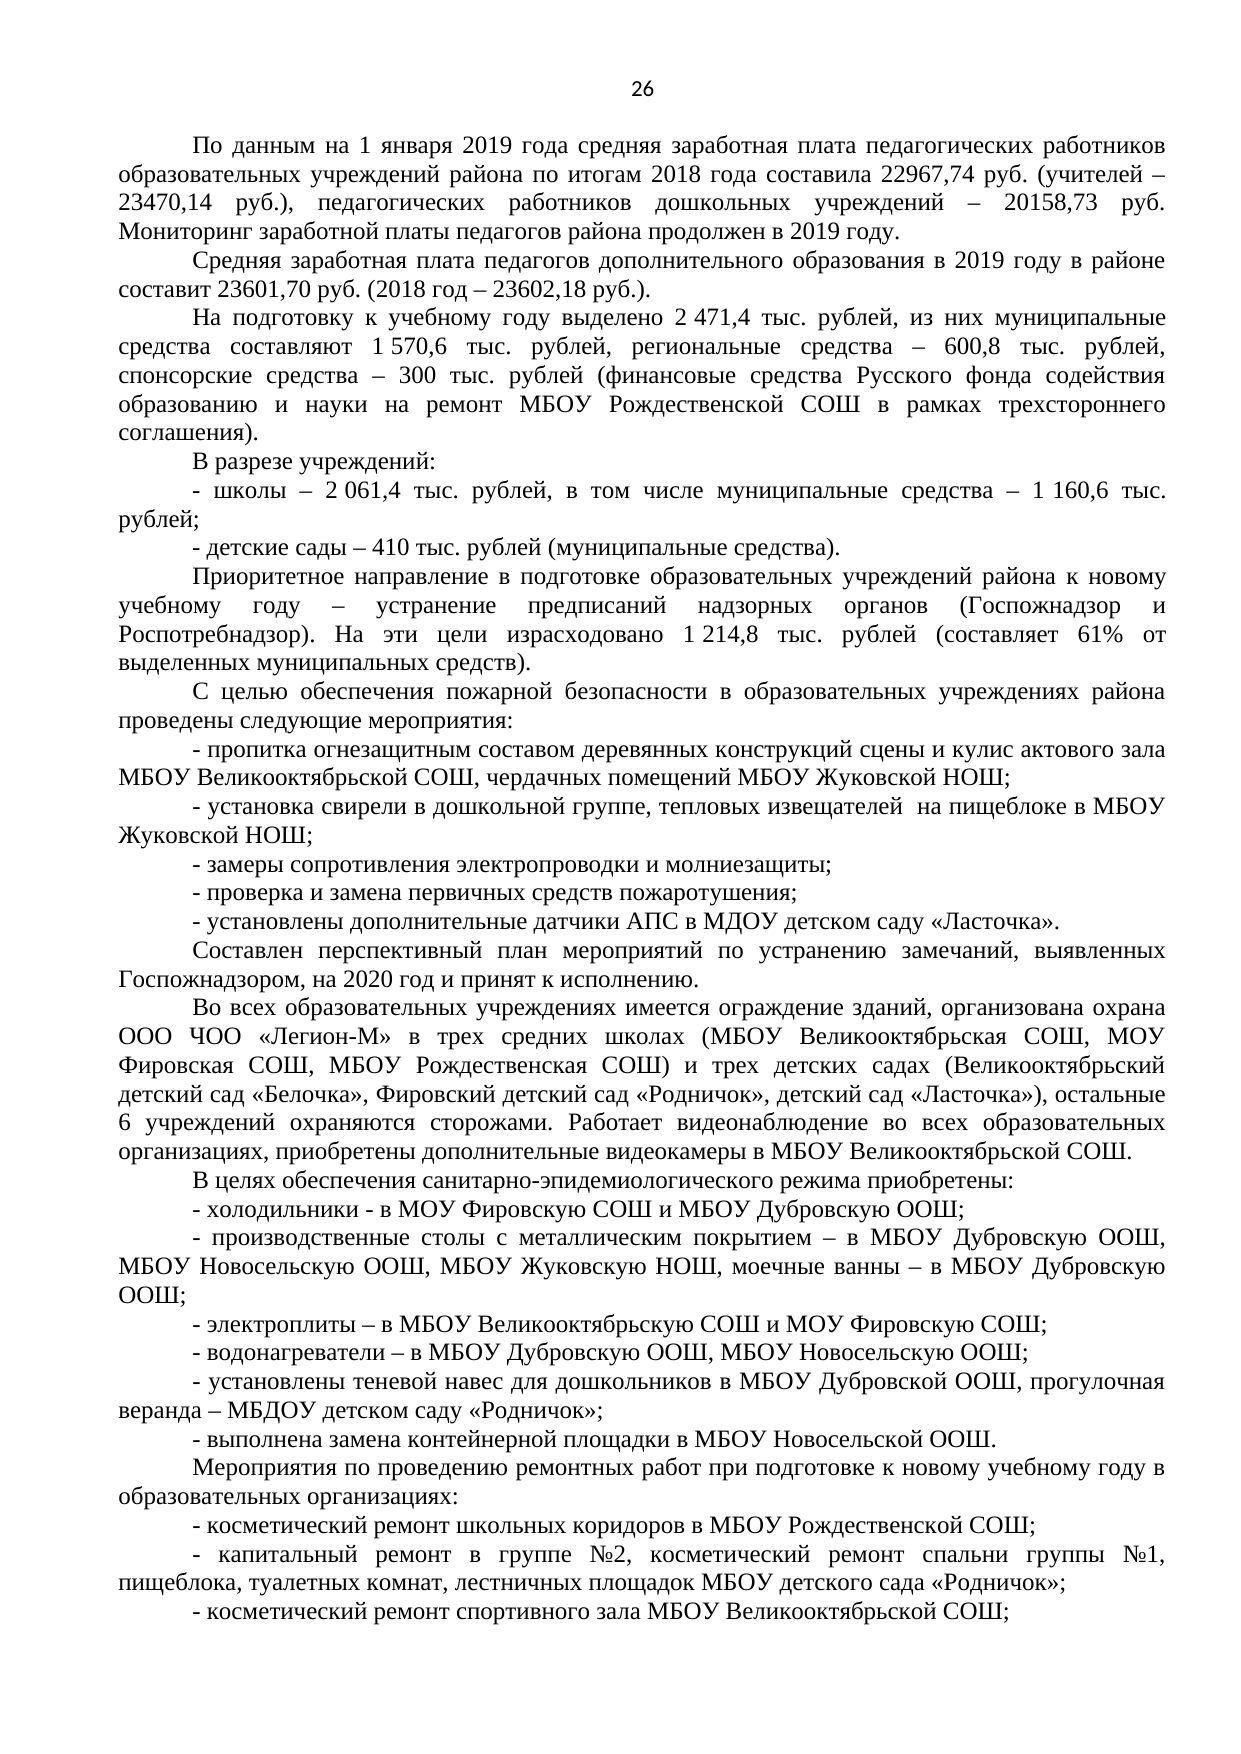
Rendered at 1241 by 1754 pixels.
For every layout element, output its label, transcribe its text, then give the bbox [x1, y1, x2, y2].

text - холодильники - в МОУ Фировскую СОШ и МБОУ Дубровскую ООШ; [118, 1194, 1167, 1222]
text - проверка и замена первичных средств пожаротушения; [118, 877, 1167, 906]
text Во всех образовательных учреждениях имеется ограждение зданий, организована охрана ООО ЧОО «Легион-М» в трех средних школах (МБОУ Великооктябрьская СОШ, МОУ Фировская СОШ, МБОУ Рождественская СОШ) и трех детских садах (Великооктябрьский детский сад «Белочка», Фировский детский сад «Родничок», детский сад «Ласточка»), остальные 6 учреждений охраняются сторожами. Работает видеонаблюдение во всех образовательных организациях, приобретены дополнительные видеокамеры в МБОУ Великооктябрьской СОШ. [118, 992, 1167, 1165]
text - производственные столы с металлическим покрытием – в МБОУ Дубровскую ООШ, МБОУ Новосельскую ООШ, МБОУ Жуковскую НОШ, моечные ванны – в МБОУ Дубровскую ООШ; [118, 1222, 1167, 1309]
text - установлены дополнительные датчики АПС в МДОУ детском саду «Ласточка». [118, 906, 1167, 935]
text В целях обеспечения санитарно-эпидемиологического режима приобретены: [118, 1165, 1167, 1194]
text - пропитка огнезащитным составом деревянных конструкций сцены и кулис актового зала МБОУ Великооктябрьской СОШ, чердачных помещений МБОУ Жуковской НОШ; [118, 734, 1167, 791]
text Мероприятия по проведению ремонтных работ при подготовке к новому учебному году в образовательных организациях: [118, 1452, 1167, 1510]
text Приоритетное направление в подготовке образовательных учреждений района к новому учебному году – устранение предписаний надзорных органов (Госпожнадзор и Роспотребнадзор). На эти цели израсходовано 1 214,8 тыс. рублей (составляет 61% от выделенных муниципальных средств). [118, 561, 1167, 676]
text Составлен перспективный план мероприятий по устранению замечаний, выявленных Госпожнадзором, на 2020 год и принят к исполнению. [118, 935, 1167, 992]
text С целью обеспечения пожарной безопасности в образовательных учреждениях района проведены следующие мероприятия: [118, 676, 1167, 734]
text Средняя заработная плата педагогов дополнительного образования в 2019 году в районе составит 23601,70 руб. (2018 год – 23602,18 руб.). [118, 245, 1167, 302]
text - косметический ремонт школьных коридоров в МБОУ Рождественской СОШ; [118, 1510, 1167, 1539]
text На подготовку к учебному году выделено 2 471,4 тыс. рублей, из них муниципальные средства составляют 1 570,6 тыс. рублей, региональные средства – 600,8 тыс. рублей, спонсорские средства – 300 тыс. рублей (финансовые средства Русского фонда содействия образованию и науки на ремонт МБОУ Рождественской СОШ в рамках трехстороннего соглашения). [118, 302, 1167, 446]
text - выполнена замена контейнерной площадки в МБОУ Новосельской ООШ. [118, 1424, 1167, 1452]
text - школы – 2 061,4 тыс. рублей, в том числе муниципальные средства – 1 160,6 тыс. рублей; [118, 475, 1167, 532]
text - установка свирели в дошкольной группе, тепловых извещателей на пищеблоке в МБОУ Жуковской НОШ; [118, 791, 1167, 849]
text - капитальный ремонт в группе №2, косметический ремонт спальни группы №1, пищеблока, туалетных комнат, лестничных площадок МБОУ детского сада «Родничок»; [118, 1539, 1167, 1596]
text - детские сады – 410 тыс. рублей (муниципальные средства). [118, 532, 1167, 561]
text - электроплиты – в МБОУ Великооктябрьскую СОШ и МОУ Фировскую СОШ; [118, 1309, 1167, 1337]
text - водонагреватели – в МБОУ Дубровскую ООШ, МБОУ Новосельскую ООШ; [118, 1337, 1167, 1366]
text - косметический ремонт спортивного зала МБОУ Великооктябрьской СОШ; [118, 1596, 1167, 1625]
text По данным на 1 января 2019 года средняя заработная плата педагогических работников образовательных учреждений района по итогам 2018 года составила 22967,74 руб. (учителей – 23470,14 руб.), педагогических работников дошкольных учреждений – 20158,73 руб. Мониторинг заработной платы педагогов района продолжен в 2019 году. [118, 130, 1167, 245]
text - установлены теневой навес для дошкольников в МБОУ Дубровской ООШ, прогулочная веранда – МБДОУ детском саду «Родничок»; [118, 1366, 1167, 1424]
text В разрезе учреждений: [118, 446, 1167, 475]
text - замеры сопротивления электропроводки и молниезащиты; [118, 849, 1167, 877]
